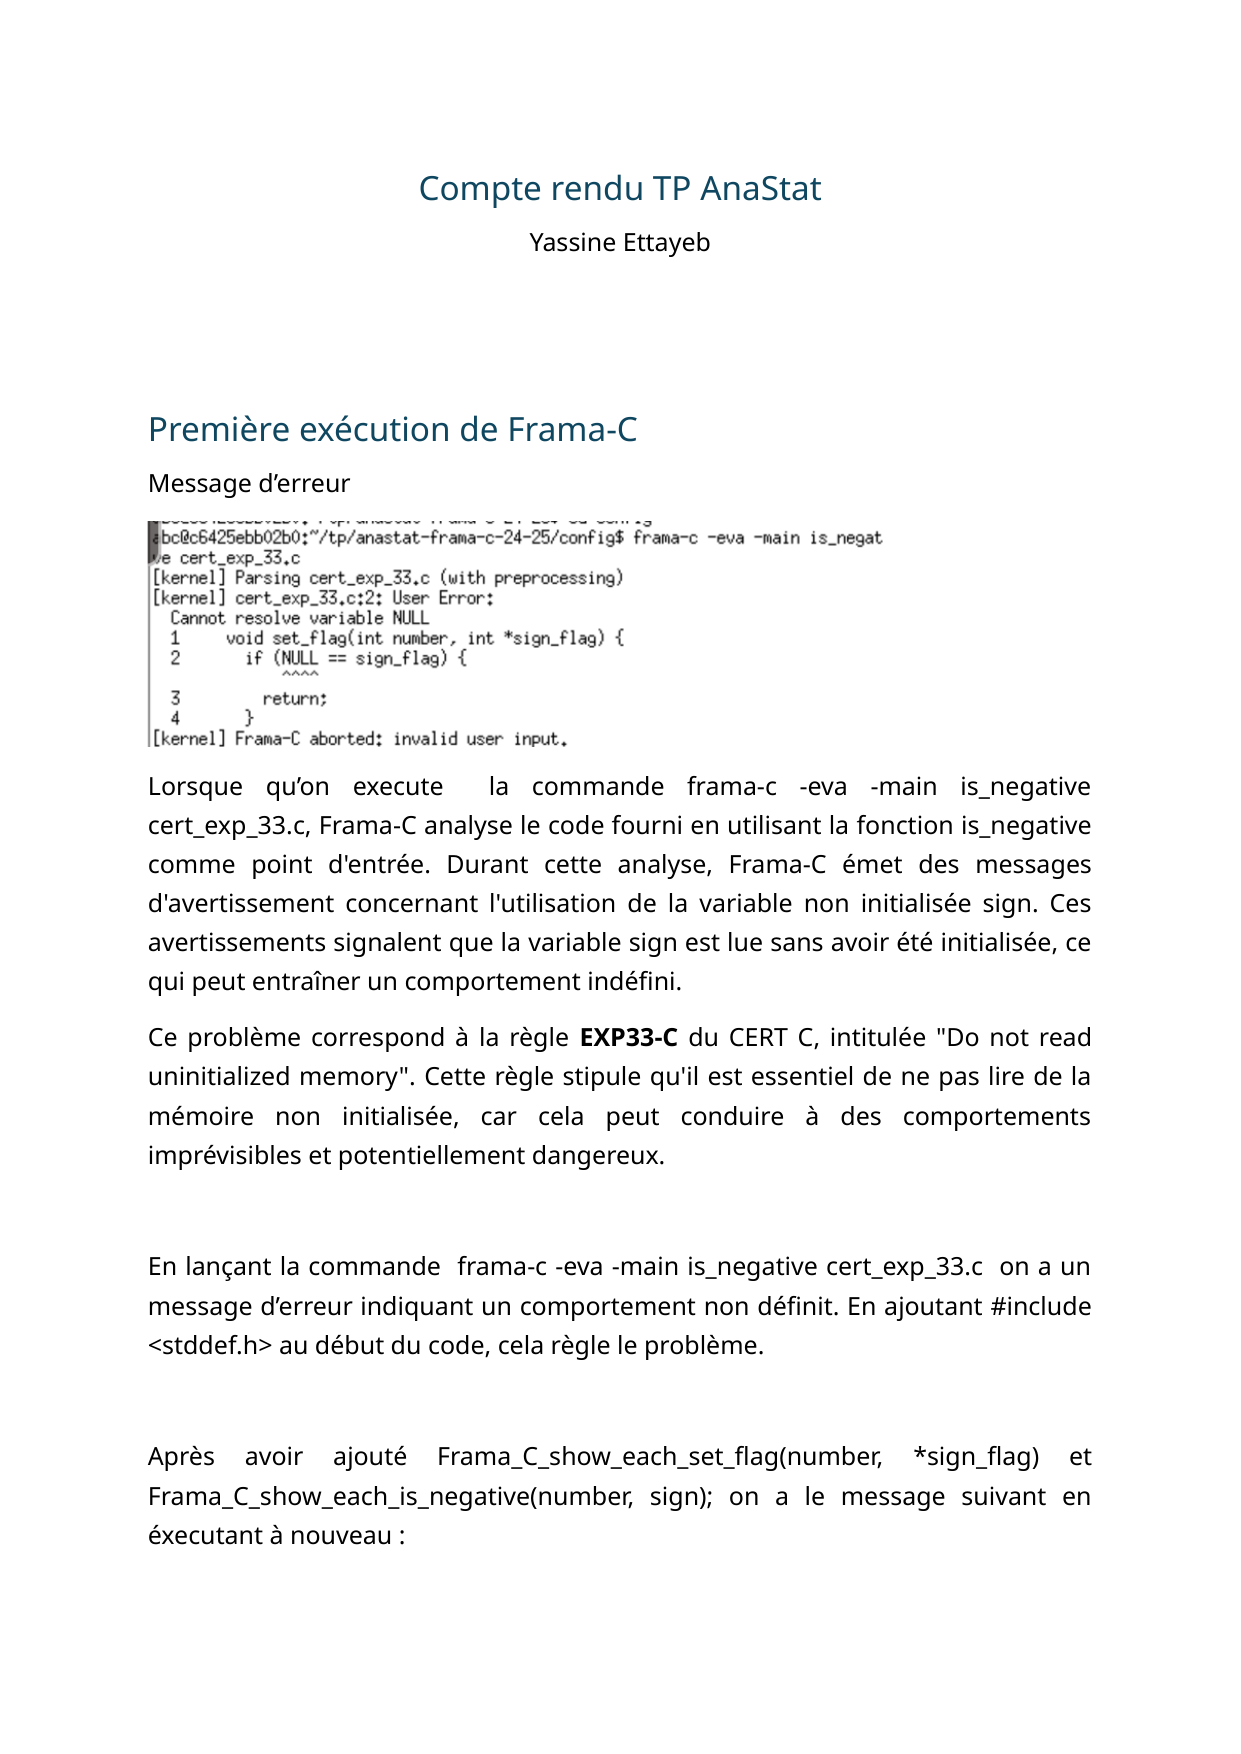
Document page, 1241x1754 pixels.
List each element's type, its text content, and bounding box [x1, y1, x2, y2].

text Yassine Ettayeb [148, 225, 1093, 259]
text Ce problème correspond à la règle EXP33-C du CERT C, intitulée "Do not read uninitialized memory". Cette règle stipule qu'il est essentiel de ne pas lire de la mémoire non initialisée, car cela peut conduire à des comportements imprévisibles et potentiellement dangereux. [148, 1020, 1093, 1171]
text Message d’erreur [148, 466, 1093, 500]
subtitle Première exécution de Frama-C [148, 405, 1093, 451]
text Après avoir ajouté Frama_C_show_each_set_flag(number, *sign_flag) et Frama_C_show_each_is_negative(number, sign); on a le message suivant en éxecutant à nouveau : [148, 1439, 1093, 1551]
text Lorsque qu’on execute la commande frama-c -eva -main is_negative cert_exp_33.c, Frama-C analyse le code fourni en utilisant la fonction is_negative comme point d'entrée. Durant cette analyse, Frama-C émet des messages d'avertissement concernant l'utilisation de la variable non initialisée sign. Ces avertissements signalent que la variable sign est lue sans avoir été initialisée, ce qui peut entraîner un comportement indéfini.​ [148, 768, 1093, 998]
subtitle Compte rendu TP AnaStat [148, 164, 1093, 210]
picture [147, 521, 885, 747]
text En lançant la commande frama-c -eva -main is_negative cert_exp_33.c on a un message d’erreur indiquant un comportement non définit. En ajoutant #include <stddef.h> au début du code, cela règle le problème. [148, 1249, 1093, 1361]
